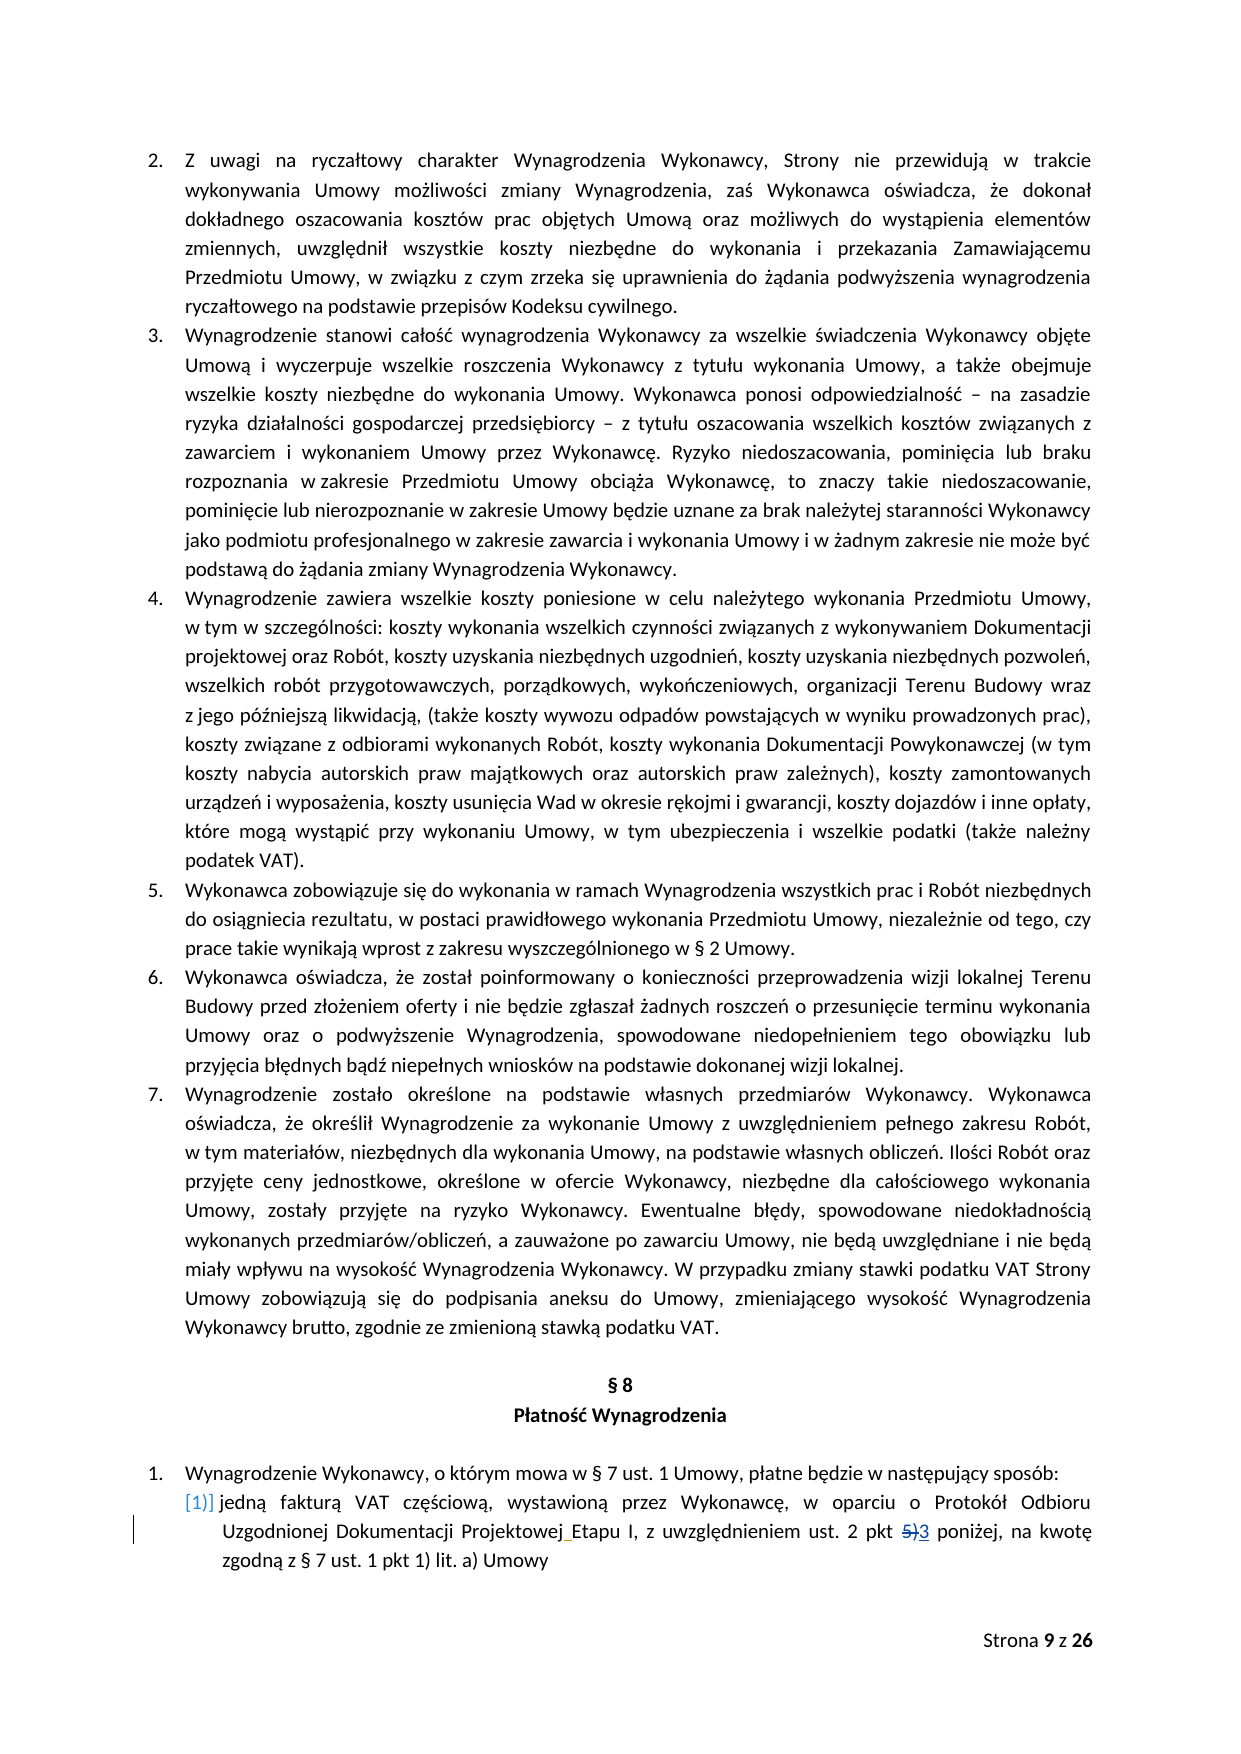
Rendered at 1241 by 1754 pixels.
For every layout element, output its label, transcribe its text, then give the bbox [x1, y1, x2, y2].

list Wynagrodzenie stanowi całość wynagrodzenia Wykonawcy za wszelkie świadczenia Wykonawcy objęte Umową i wyczerpuje wszelkie roszczenia Wykonawcy z tytułu wykonania Umowy, a także obejmuje wszelkie koszty niezbędne do wykonania Umowy. Wykonawca ponosi odpowiedzialność – na zasadzie ryzyka działalności gospodarczej przedsiębiorcy – z tytułu oszacowania wszelkich kosztów związanych z zawarciem i wykonaniem Umowy przez Wykonawcę. Ryzyko niedoszacowania, pominięcia lub braku rozpoznania w zakresie Przedmiotu Umowy obciąża Wykonawcę, to znaczy takie niedoszacowanie, pominięcie lub nierozpoznanie w zakresie Umowy będzie uznane za brak należytej staranności Wykonawcy jako podmiotu profesjonalnego w zakresie zawarcia i wykonania Umowy i w żadnym zakresie nie może być podstawą do żądania zmiany Wynagrodzenia Wykonawcy. [148, 323, 1093, 581]
list Z uwagi na ryczałtowy charakter Wynagrodzenia Wykonawcy, Strony nie przewidują w trakcie wykonywania Umowy możliwości zmiany Wynagrodzenia, zaś Wykonawca oświadcza, że dokonał dokładnego oszacowania kosztów prac objętych Umową oraz możliwych do wystąpienia elementów zmiennych, uwzględnił wszystkie koszty niezbędne do wykonania i przekazania Zamawiającemu Przedmiotu Umowy, w związku z czym zrzeka się uprawnienia do żądania podwyższenia wynagrodzenia ryczałtowego na podstawie przepisów Kodeksu cywilnego. [148, 148, 1093, 319]
list Wykonawca oświadcza, że został poinformowany o konieczności przeprowadzenia wizji lokalnej Terenu Budowy przed złożeniem oferty i nie będzie zgłaszał żadnych roszczeń o przesunięcie terminu wykonania Umowy oraz o podwyższenie Wynagrodzenia, spowodowane niedopełnieniem tego obowiązku lub przyjęcia błędnych bądź niepełnych wniosków na podstawie dokonanej wizji lokalnej. [148, 964, 1093, 1077]
text § 8 [148, 1373, 1093, 1398]
list Wynagrodzenie zostało określone na podstawie własnych przedmiarów Wykonawcy. Wykonawca oświadcza, że określił Wynagrodzenie za wykonanie Umowy z uwzględnieniem pełnego zakresu Robót, w tym materiałów, niezbędnych dla wykonania Umowy, na podstawie własnych obliczeń. Ilości Robót oraz przyjęte ceny jednostkowe, określone w ofercie Wykonawcy, niezbędne dla całościowego wykonania Umowy, zostały przyjęte na ryzyko Wykonawcy. Ewentualne błędy, spowodowane niedokładnością wykonanych przedmiarów/obliczeń, a zauważone po zawarciu Umowy, nie będą uwzględniane i nie będą miały wpływu na wysokość Wynagrodzenia Wykonawcy. W przypadku zmiany stawki podatku VAT Strony Umowy zobowiązują się do podpisania aneksu do Umowy, zmieniającego wysokość Wynagrodzenia Wykonawcy brutto, zgodnie ze zmienioną stawką podatku VAT. [148, 1081, 1093, 1340]
list Wynagrodzenie Wykonawcy, o którym mowa w § 7 ust. 1 Umowy, płatne będzie w następujący sposób: [148, 1460, 1093, 1486]
text Płatność Wynagrodzenia [148, 1402, 1093, 1427]
list Wynagrodzenie zawiera wszelkie koszty poniesione w celu należytego wykonania Przedmiotu Umowy, w tym w szczególności: koszty wykonania wszelkich czynności związanych z wykonywaniem Dokumentacji projektowej oraz Robót, koszty uzyskania niezbędnych uzgodnień, koszty uzyskania niezbędnych pozwoleń, wszelkich robót przygotowawczych, porządkowych, wykończeniowych, organizacji Terenu Budowy wraz z jego późniejszą likwidacją, (także koszty wywozu odpadów powstających w wyniku prowadzonych prac), koszty związane z odbiorami wykonanych Robót, koszty wykonania Dokumentacji Powykonawczej (w tym koszty nabycia autorskich praw majątkowych oraz autorskich praw zależnych), koszty zamontowanych urządzeń i wyposażenia, koszty usunięcia Wad w okresie rękojmi i gwarancji, koszty dojazdów i inne opłaty, które mogą wystąpić przy wykonaniu Umowy, w tym ubezpieczenia i wszelkie podatki (także należny podatek VAT). [148, 585, 1093, 873]
list Wykonawca zobowiązuje się do wykonania w ramach Wynagrodzenia wszystkich prac i Robót niezbędnych do osiągniecia rezultatu, w postaci prawidłowego wykonania Przedmiotu Umowy, niezależnie od tego, czy prace takie wynikają wprost z zakresu wyszczególnionego w § 2 Umowy. [148, 877, 1093, 961]
list jedną fakturą VAT częściową, wystawioną przez Wykonawcę, w oparciu o Protokół Odbioru Uzgodnionej Dokumentacji ProjektowejEtapu I, z uwzględnieniem ust. 2 pkt poniżej, na kwotę zgodną z § 7 ust. 1 pkt 1) lit. a) Umowy [185, 1489, 1093, 1573]
